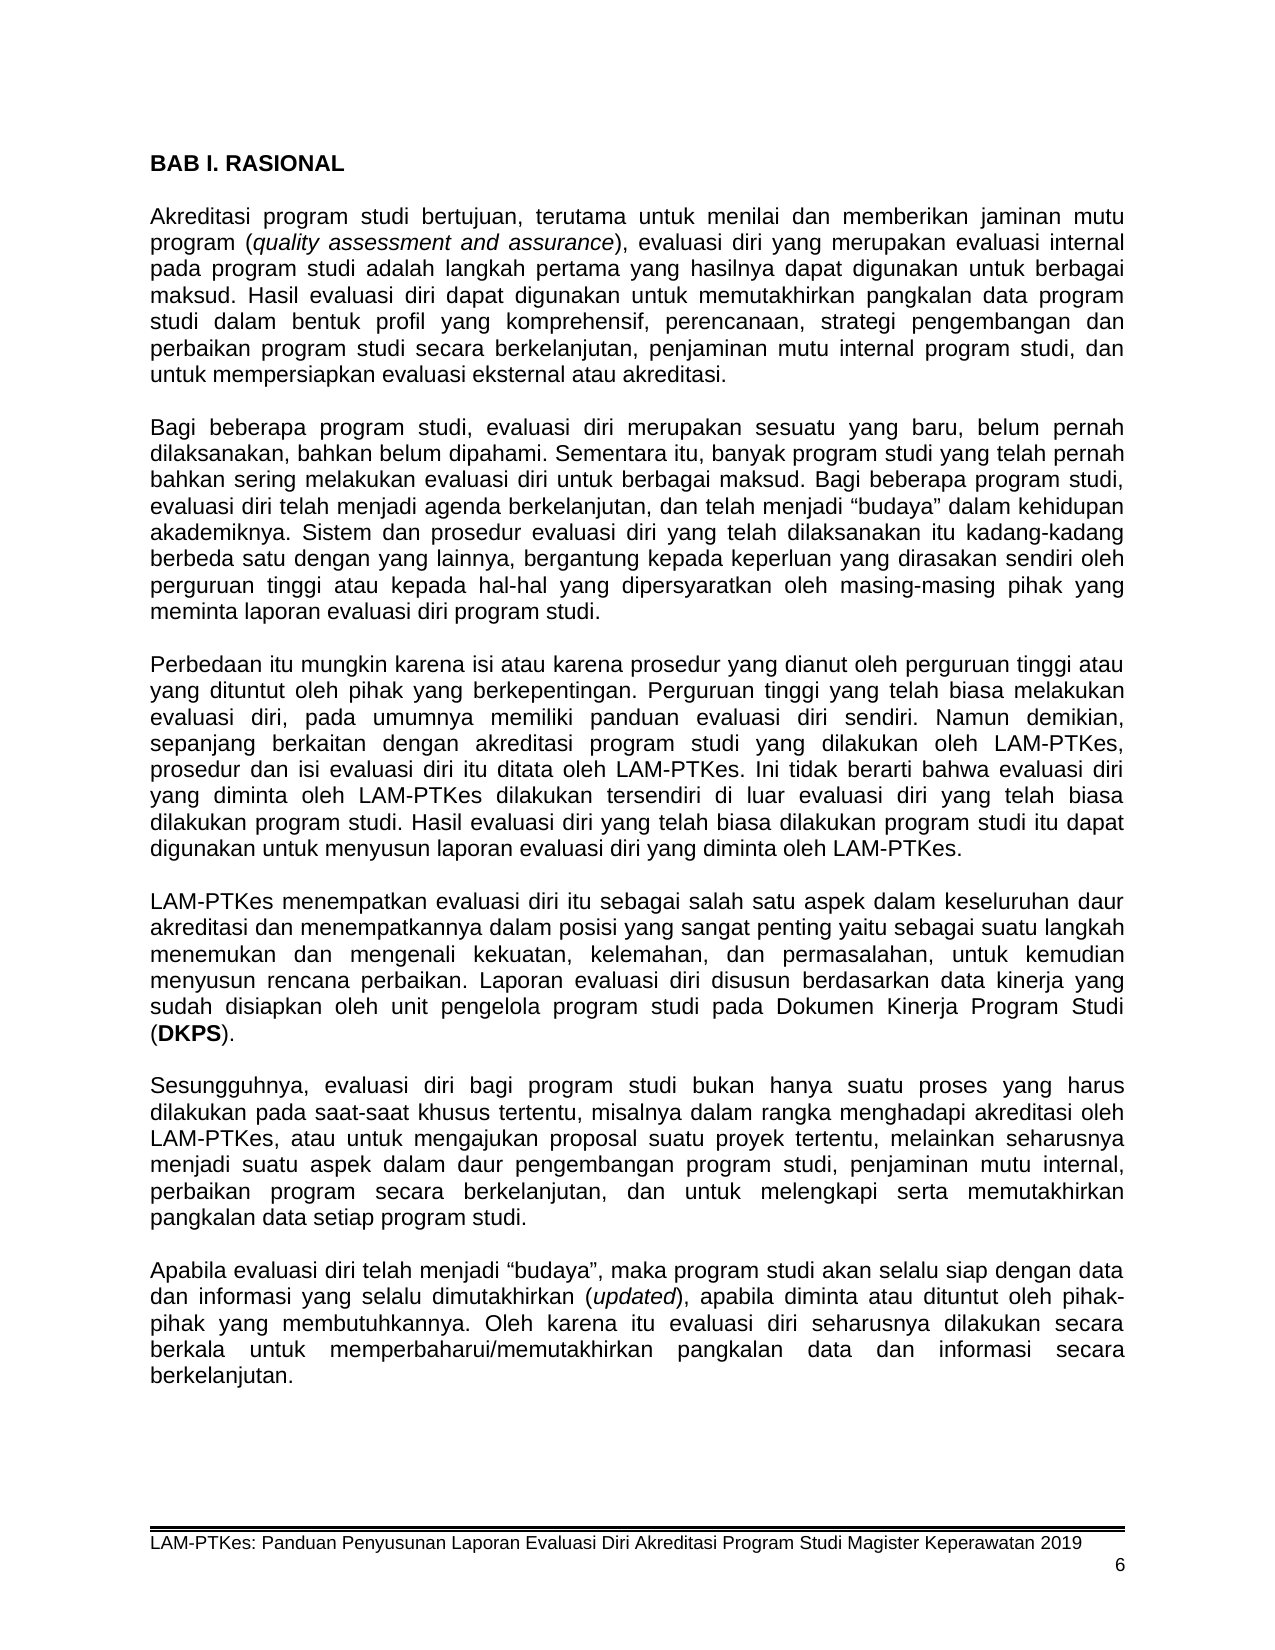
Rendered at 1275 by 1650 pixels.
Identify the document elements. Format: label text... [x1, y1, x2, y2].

subtitle BAB I. RASIONAL [150, 150, 1125, 176]
text Akreditasi program studi bertujuan, terutama untuk menilai dan memberikan jaminan mutu program (quality assessment and assurance), evaluasi diri yang merupakan evaluasi internal pada program studi adalah langkah pertama yang hasilnya dapat digunakan untuk berbagai maksud. Hasil evaluasi diri dapat digunakan untuk memutakhirkan pangkalan data program studi dalam bentuk profil yang komprehensif, perencanaan, strategi pengembangan dan perbaikan program studi secara berkelanjutan, penjaminan mutu internal program studi, dan untuk mempersiapkan evaluasi eksternal atau akreditasi. [150, 203, 1125, 387]
text Bagi beberapa program studi, evaluasi diri merupakan sesuatu yang baru, belum pernah dilaksanakan, bahkan belum dipahami. Sementara itu, banyak program studi yang telah pernah bahkan sering melakukan evaluasi diri untuk berbagai maksud. Bagi beberapa program studi, evaluasi diri telah menjadi agenda berkelanjutan, dan telah menjadi “budaya” dalam kehidupan akademiknya. Sistem dan prosedur evaluasi diri yang telah dilaksanakan itu kadang-kadang berbeda satu dengan yang lainnya, bergantung kepada keperluan yang dirasakan sendiri oleh perguruan tinggi atau kepada hal-hal yang dipersyaratkan oleh masing-masing pihak yang meminta laporan evaluasi diri program studi. [150, 413, 1125, 624]
text Perbedaan itu mungkin karena isi atau karena prosedur yang dianut oleh perguruan tinggi atau yang dituntut oleh pihak yang berkepentingan. Perguruan tinggi yang telah biasa melakukan evaluasi diri, pada umumnya memiliki panduan evaluasi diri sendiri. Namun demikian, sepanjang berkaitan dengan akreditasi program studi yang dilakukan oleh LAM-PTKes, prosedur dan isi evaluasi diri itu ditata oleh LAM-PTKes. Ini tidak berarti bahwa evaluasi diri yang diminta oleh LAM-PTKes dilakukan tersendiri di luar evaluasi diri yang telah biasa dilakukan program studi. Hasil evaluasi diri yang telah biasa dilakukan program studi itu dapat digunakan untuk menyusun laporan evaluasi diri yang diminta oleh LAM-PTKes. [150, 651, 1125, 862]
text LAM-PTKes menempatkan evaluasi diri itu sebagai salah satu aspek dalam keseluruhan daur akreditasi dan menempatkannya dalam posisi yang sangat penting yaitu sebagai suatu langkah menemukan dan mengenali kekuatan, kelemahan, dan permasalahan, untuk kemudian menyusun rencana perbaikan. Laporan evaluasi diri disusun berdasarkan data kinerja yang sudah disiapkan oleh unit pengelola program studi pada Dokumen Kinerja Program Studi (DKPS). [150, 888, 1125, 1046]
text Sesungguhnya, evaluasi diri bagi program studi bukan hanya suatu proses yang harus dilakukan pada saat-saat khusus tertentu, misalnya dalam rangka menghadapi akreditasi oleh LAM-PTKes, atau untuk mengajukan proposal suatu proyek tertentu, melainkan seharusnya menjadi suatu aspek dalam daur pengembangan program studi, penjaminan mutu internal, perbaikan program secara berkelanjutan, dan untuk melengkapi serta memutakhirkan pangkalan data setiap program studi. [150, 1072, 1125, 1231]
text Apabila evaluasi diri telah menjadi “budaya”, maka program studi akan selalu siap dengan data dan informasi yang selalu dimutakhirkan (updated), apabila diminta atau dituntut oleh pihak-pihak yang membutuhkannya. Oleh karena itu evaluasi diri seharusnya dilakukan secara berkala untuk memperbaharui/memutakhirkan pangkalan data dan informasi secara berkelanjutan. [150, 1257, 1125, 1389]
